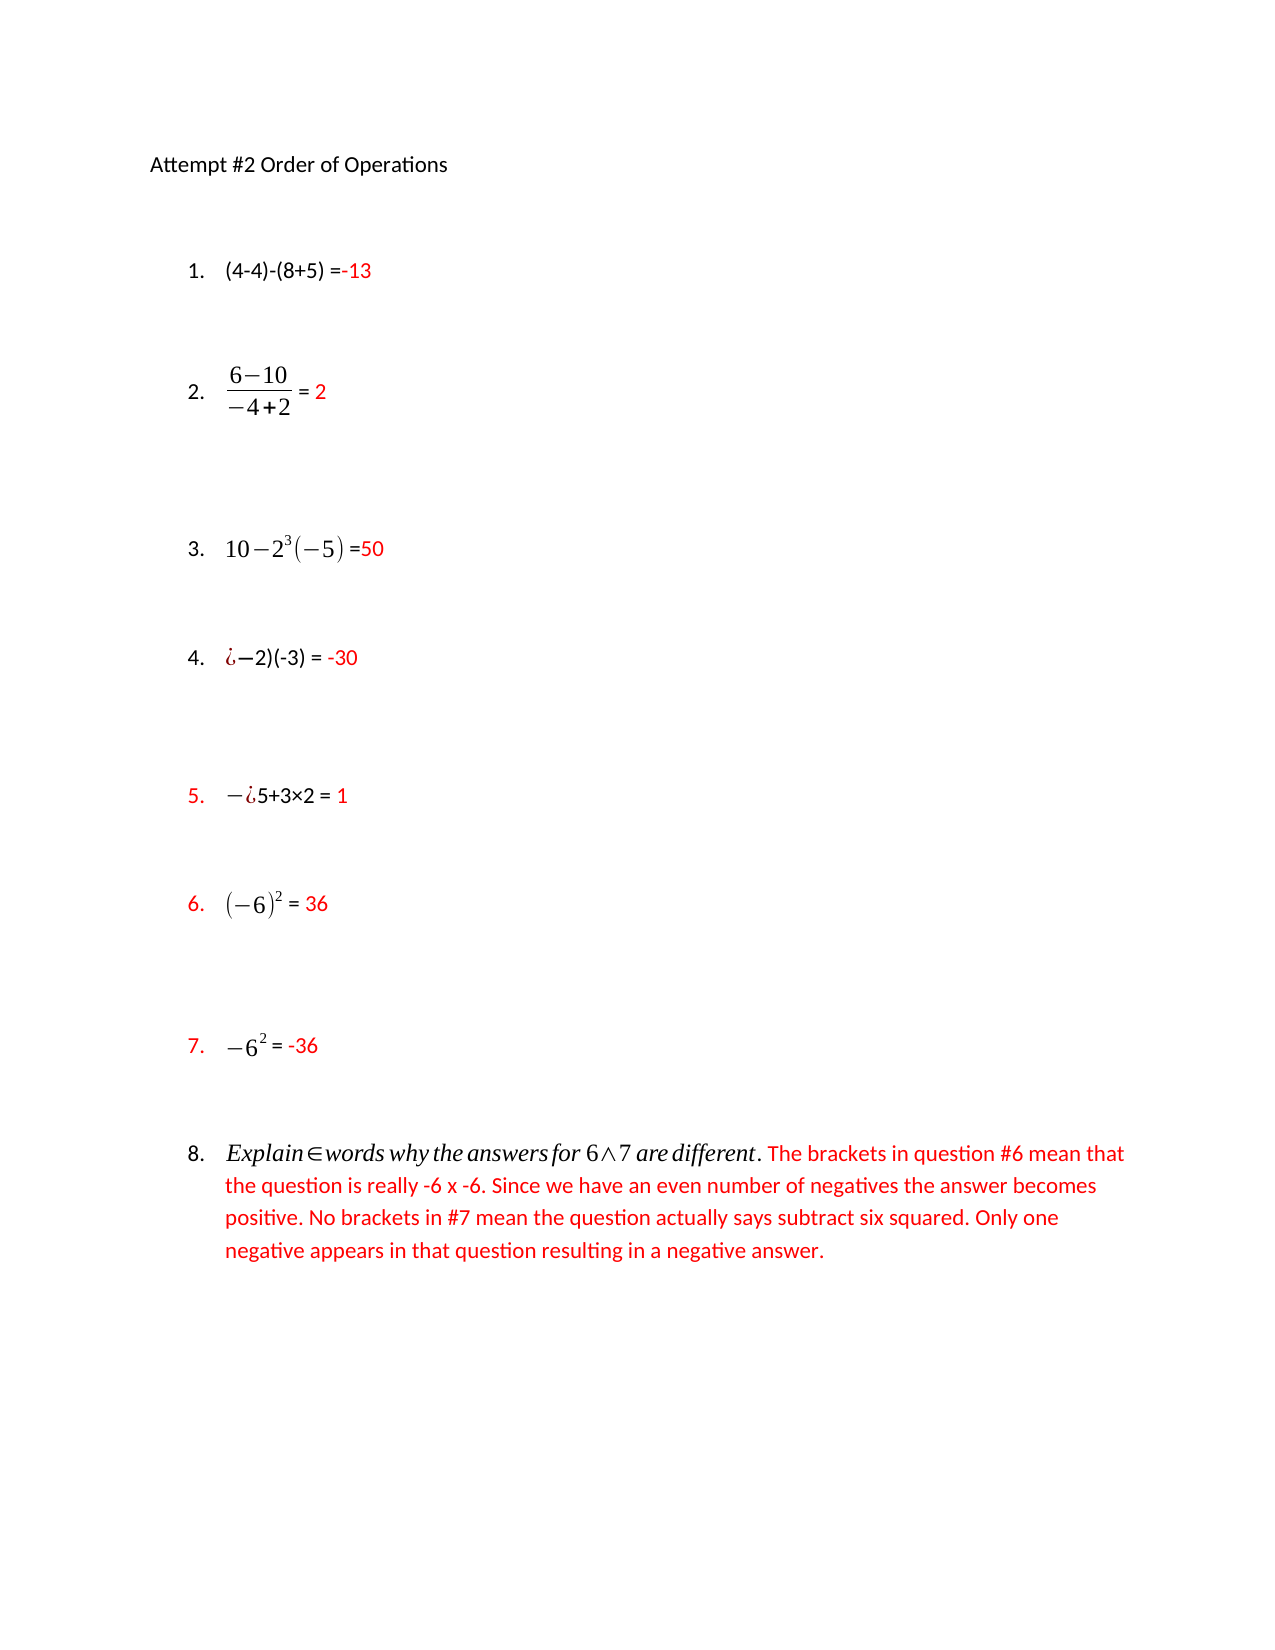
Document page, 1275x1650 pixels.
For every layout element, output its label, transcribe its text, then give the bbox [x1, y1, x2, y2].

list −2)(-3) = -30 [187, 642, 1125, 671]
list = 36 [187, 887, 1125, 920]
list = 2 [187, 362, 1125, 421]
list 5+3×2 = 1 [187, 781, 1125, 809]
list (4-4)-(8+5) =-13 [187, 256, 1125, 284]
list = -36 [187, 1030, 1125, 1061]
text Attempt #2 Order of Operations [150, 150, 1125, 178]
list =50 [187, 531, 1125, 564]
list . The brackets in question #6 mean that the question is really -6 x -6. Since we have an even number of negatives the answer becomes positive. No brackets in #7 mean the question actually says subtract six squared. Only one negative appears in that question resulting in a negative answer. [187, 1139, 1125, 1264]
